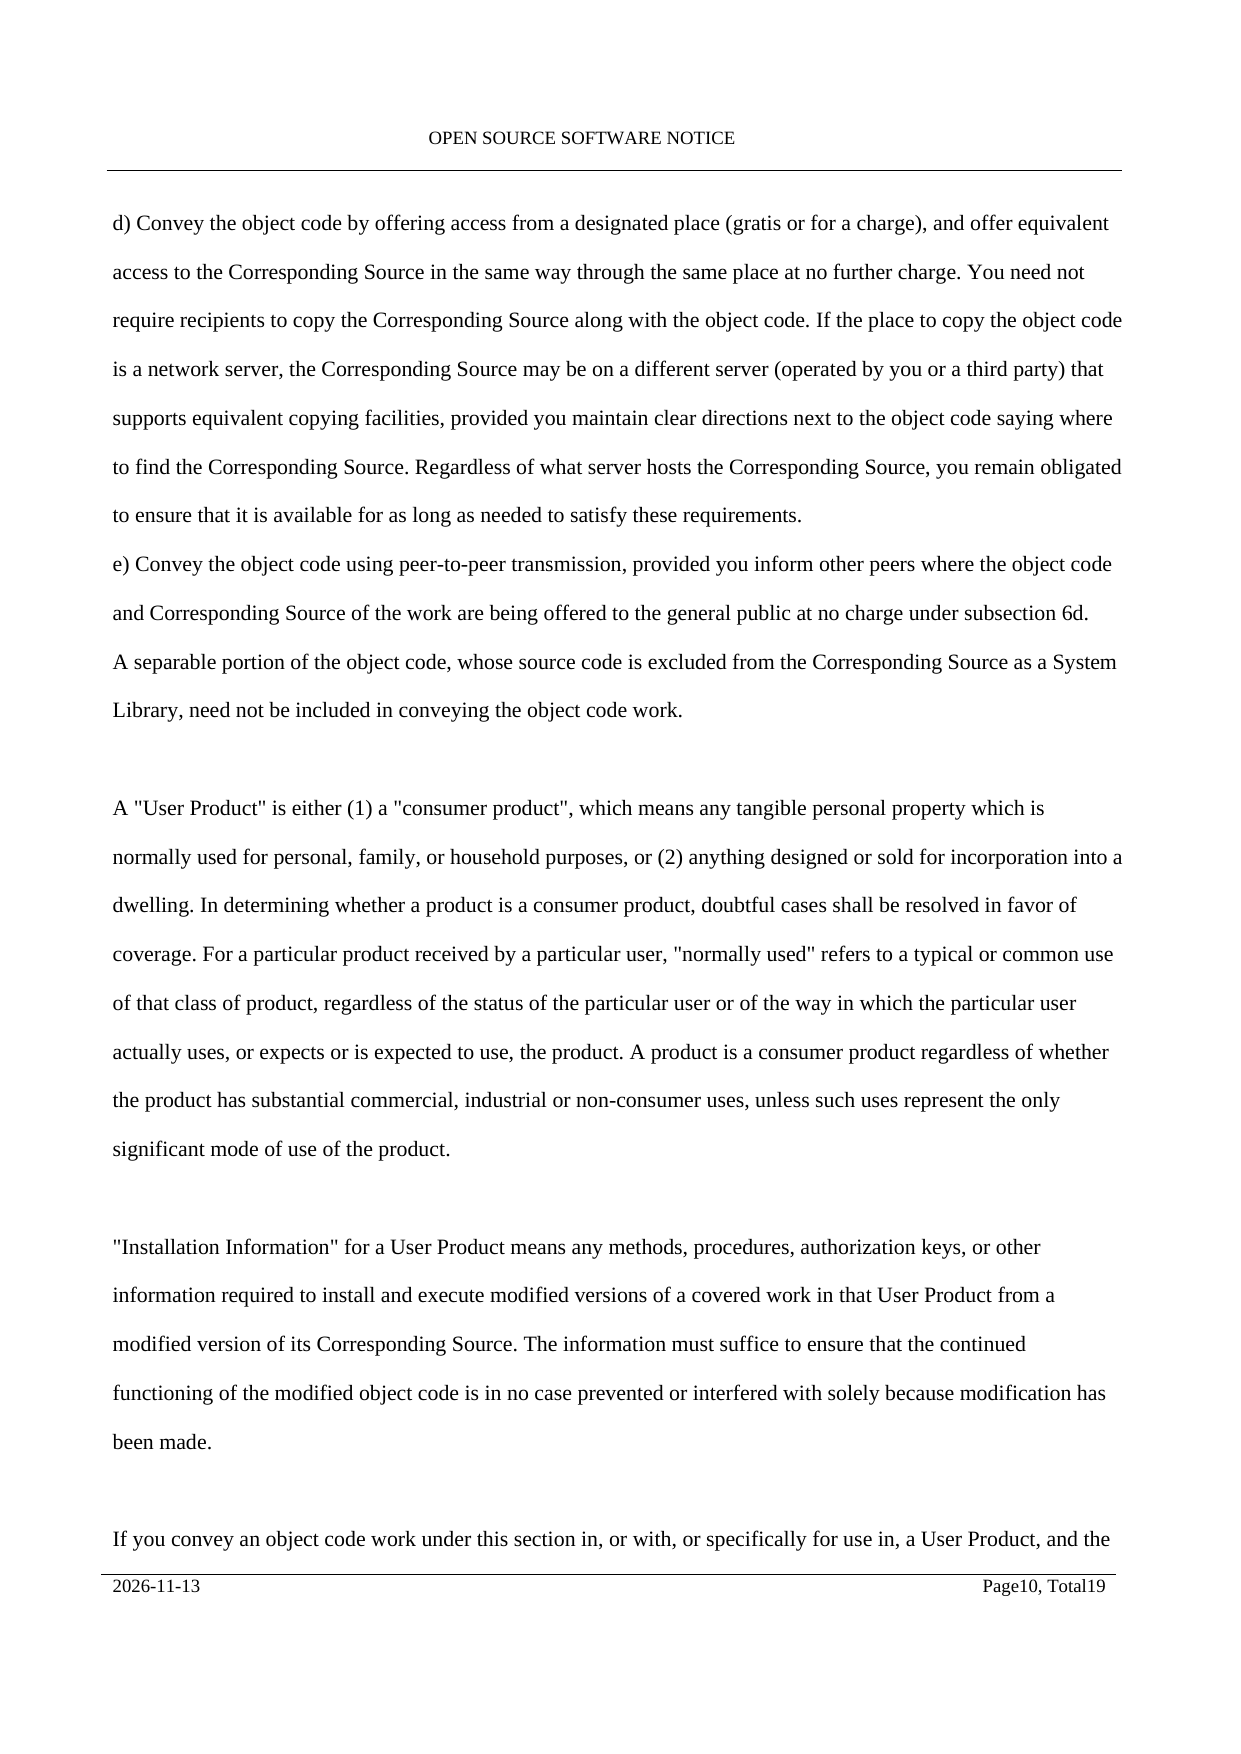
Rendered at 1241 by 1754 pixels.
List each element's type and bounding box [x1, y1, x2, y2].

text [112, 206, 1128, 1555]
